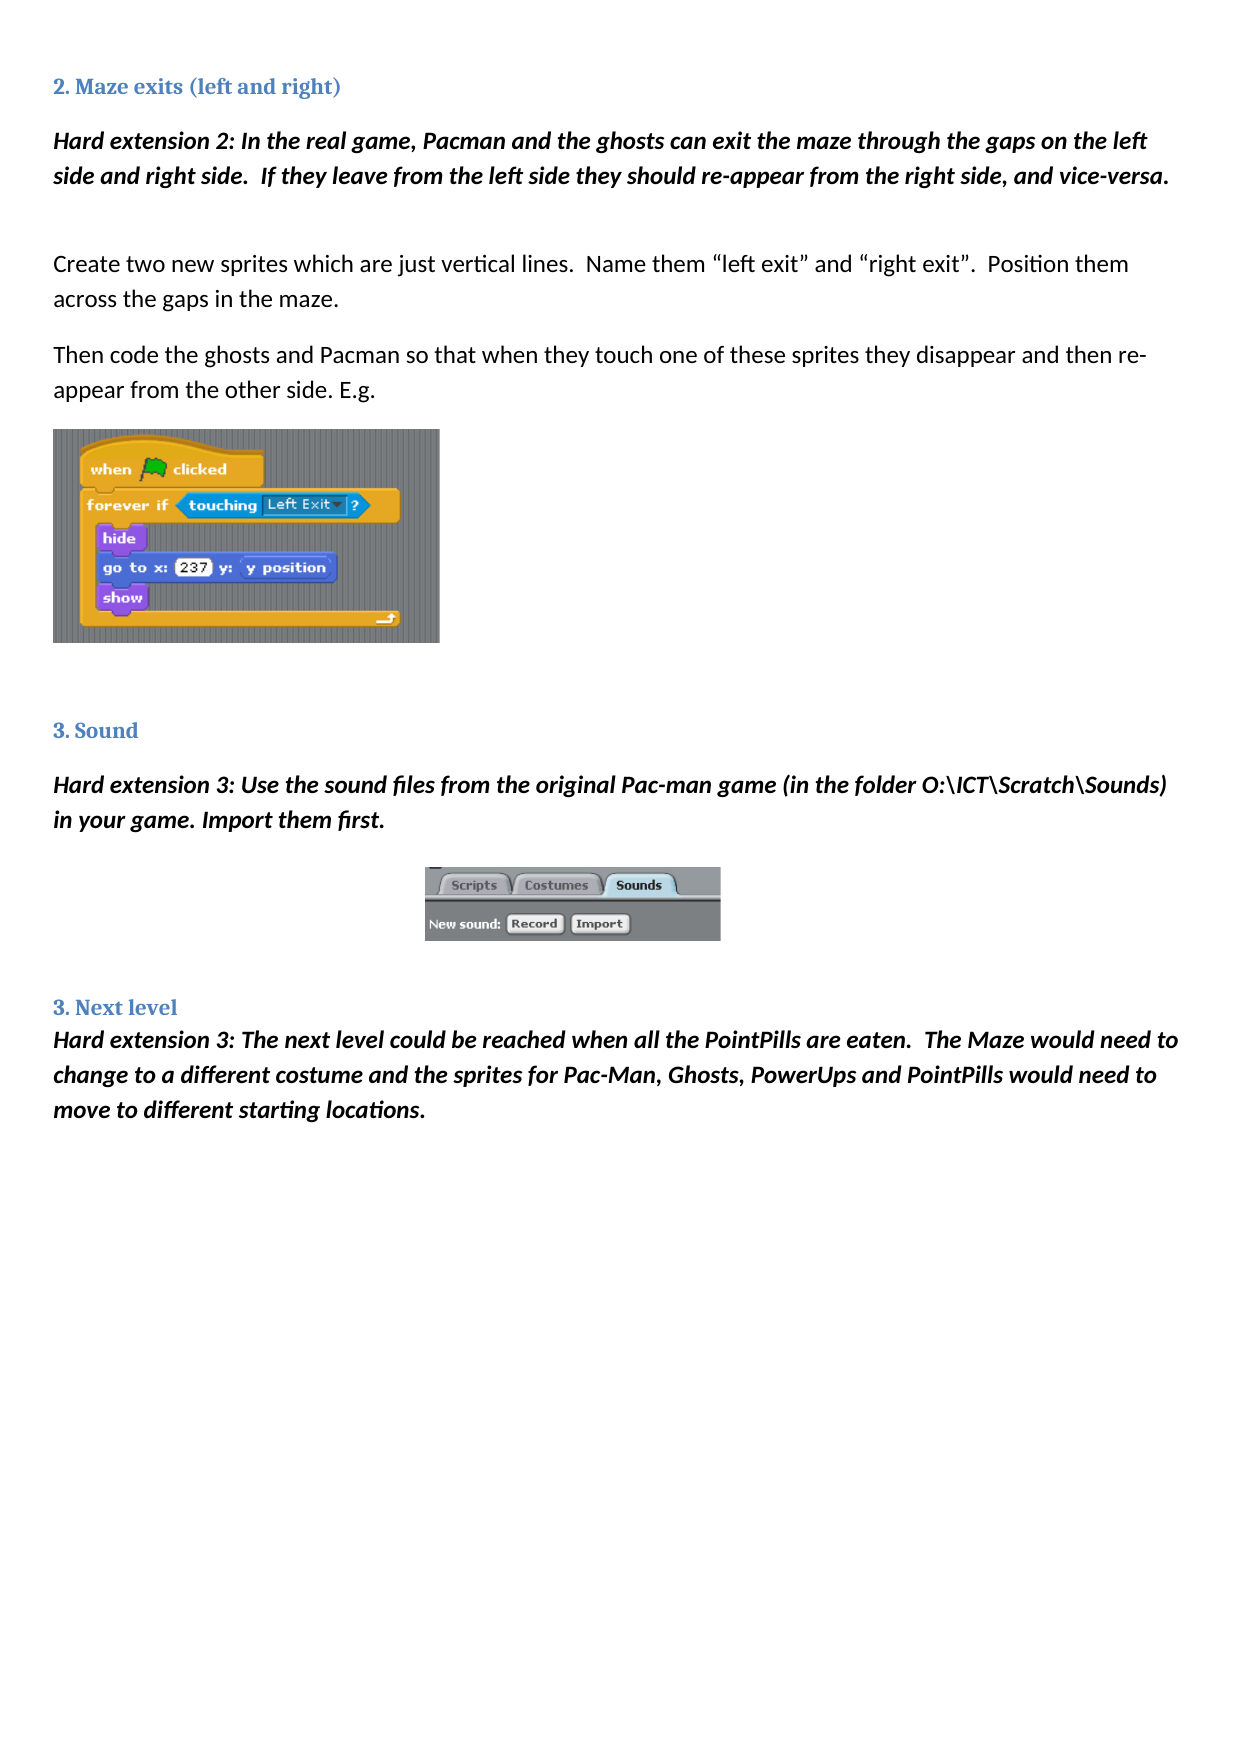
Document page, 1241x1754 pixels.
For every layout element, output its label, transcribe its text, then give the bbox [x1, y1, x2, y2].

text Create two new sprites which are just vertical lines. Name them “left exit” and “right exit”. Position them across the gaps in the maze. [53, 248, 1193, 313]
picture [425, 867, 721, 941]
subtitle 2. Maze exits (left and right) [53, 74, 1193, 100]
subtitle Hard extension 2: In the real game, Pacman and the ghosts can exit the maze through the gaps on the left side and right side. If they leave from the left side they should re-appear from the right side, and vice-versa. [53, 125, 1193, 191]
subtitle 3. Next level [53, 994, 1193, 1021]
picture [53, 429, 440, 643]
text Then code the ghosts and Pacman so that when they touch one of these sprites they disappear and then re-appear from the other side. E.g. [53, 339, 1193, 404]
subtitle Hard extension 3: Use the sound files from the original Pac-man game (in the folder O:\ICT\Scratch\Sounds) in your game. Import them first. [53, 769, 1193, 835]
subtitle 3. Sound [53, 718, 1193, 744]
text Hard extension 3: The next level could be reached when all the PointPills are eaten. The Maze would need to change to a different costume and the sprites for Pac-Man, Ghosts, PowerUps and PointPills would need to move to different starting locations. [53, 1024, 1193, 1125]
